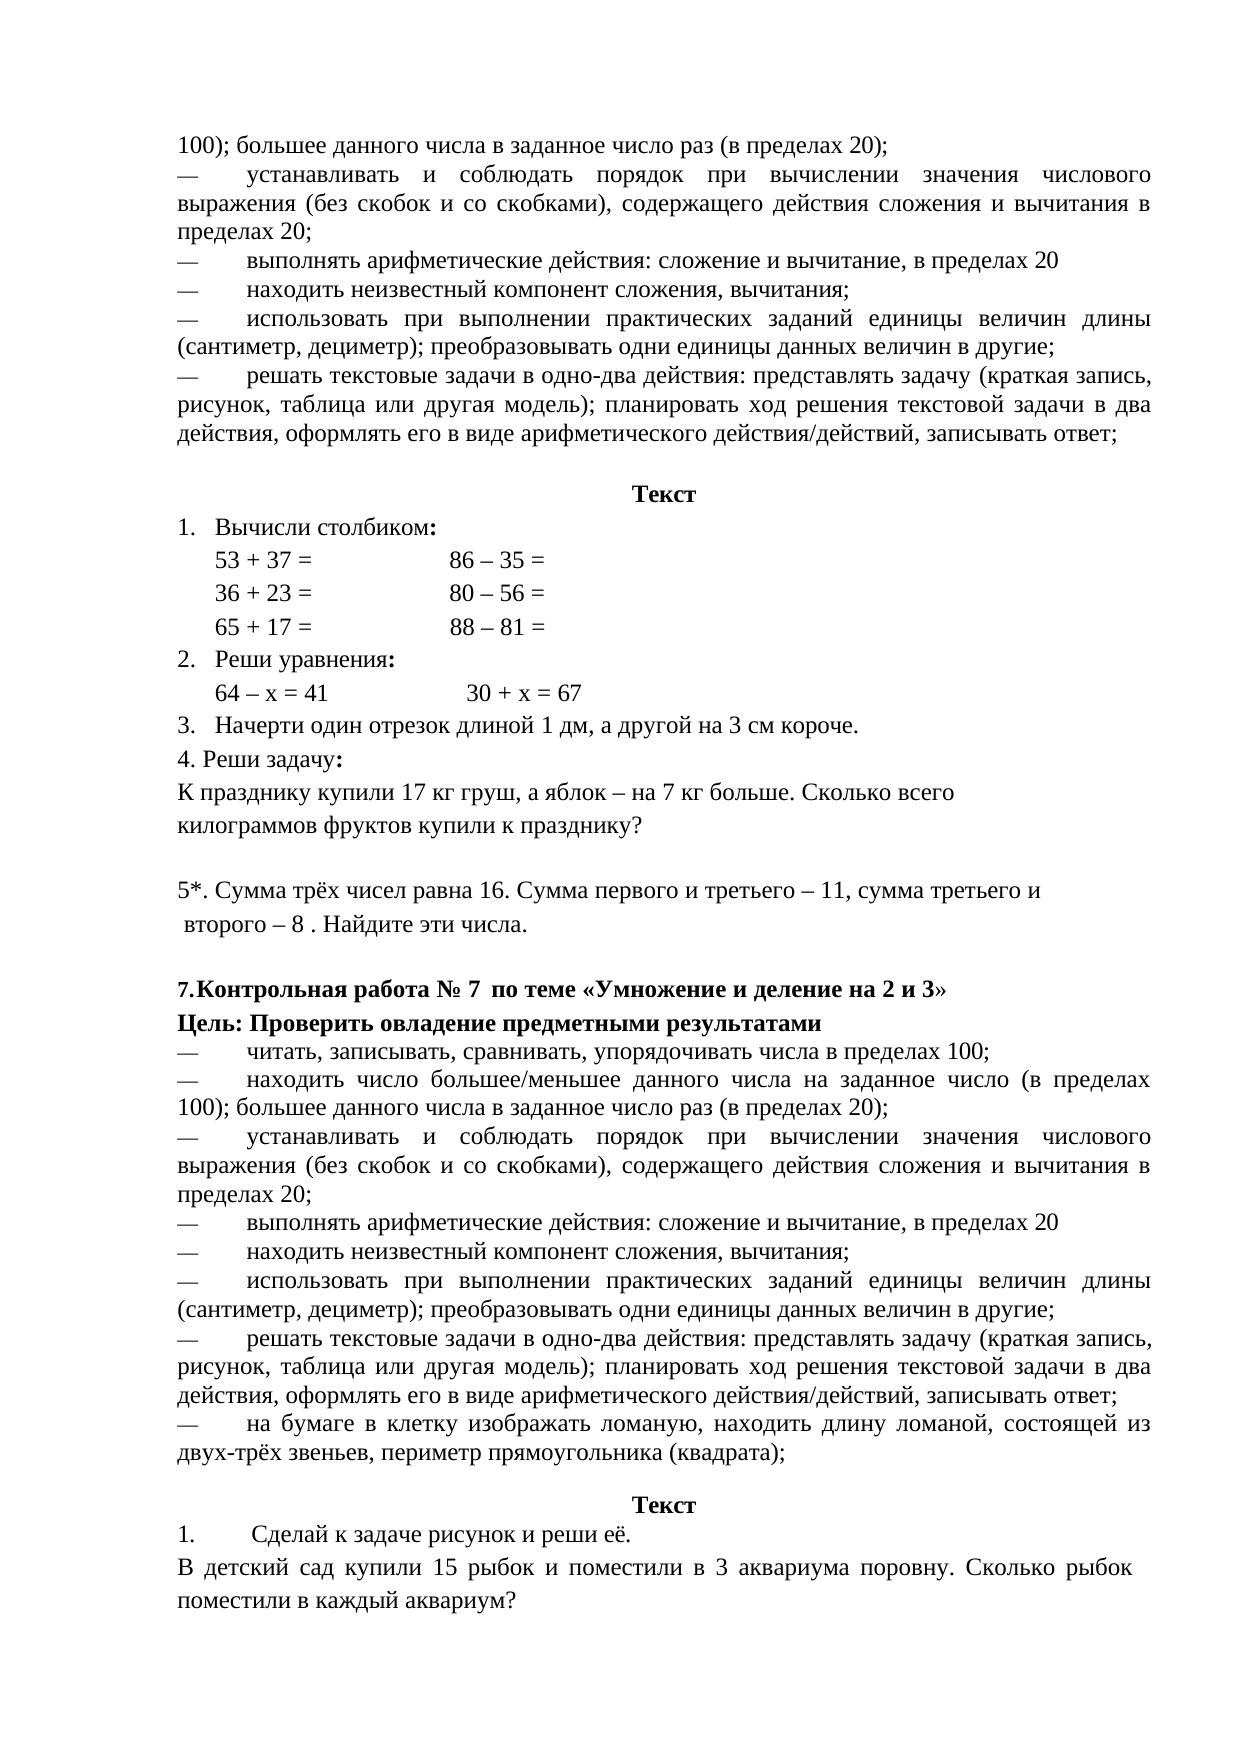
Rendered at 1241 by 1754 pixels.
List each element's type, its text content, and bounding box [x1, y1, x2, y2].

list использовать при выполнении практических заданий единицы величин длины (сантиметр, дециметр); преобразовывать одни единицы данных величин в другие; [177, 303, 1152, 360]
text Текст [632, 479, 1196, 508]
list находить неизвестный компонент сложения, вычитания; [177, 274, 1196, 303]
text 100); большее данного числа в заданное число раз (в пределах 20); [177, 130, 1196, 159]
text Текст [632, 1491, 1196, 1519]
list использовать при выполнении практических заданий единицы величин длины (сантиметр, дециметр); преобразовывать одни единицы данных величин в другие; [177, 1265, 1152, 1323]
list Реши уравнения: [177, 644, 1196, 673]
list выполнять арифметические действия: сложение и вычитание, в пределах 20 [177, 245, 1196, 274]
list на бумаге в клетку изображать ломаную, находить длину ломаной, состоящей из двух-трёх звеньев, периметр прямоугольника (квадрата); [177, 1409, 1152, 1465]
list Вычисли столбиком: [177, 512, 1196, 541]
list Контрольная работа № 7 по теме «Умножение и деление на 2 и 3» Цель: Проверить овладение предметными результатами [177, 974, 948, 1037]
text В детский сад купили 15 рыбок и поместили в 3 аквариума поровну. Сколько рыбок поместили в каждый аквариум? [177, 1552, 1196, 1614]
list устанавливать и соблюдать порядок при вычислении значения числового выражения (без скобок и со скобками), содержащего действия сложения и вычитания в пределах 20; [177, 1121, 1152, 1208]
text 5*. Сумма трёх чисел равна 16. Сумма первого и третьего – 11, сумма третьего и второго – 8 . Найдите эти числа. [177, 876, 1043, 938]
list Реши задачу: [177, 744, 1196, 772]
text 1. Сделай к задаче рисунок и реши её. [177, 1519, 1196, 1548]
list решать текстовые задачи в одно-два действия: представлять задачу (краткая запись, рисунок, таблица или другая модель); планировать ход решения текстовой задачи в два действия, оформлять его в виде арифметического действия/действий, записывать ответ; [177, 360, 1152, 446]
text 64 – х = 41 30 + х = 67 [214, 678, 1196, 706]
list устанавливать и соблюдать порядок при вычислении значения числового выражения (без скобок и со скобками), содержащего действия сложения и вычитания в пределах 20; [177, 159, 1152, 245]
list находить число большее/меньшее данного числа на заданное число (в пределах 100); большее данного числа в заданное число раз (в пределах 20); [177, 1065, 1151, 1121]
list выполнять арифметические действия: сложение и вычитание, в пределах 20 [177, 1208, 1196, 1236]
text 65 + 17 = 88 – 81 = [214, 612, 1196, 640]
list решать текстовые задачи в одно-два действия: представлять задачу (краткая запись, рисунок, таблица или другая модель); планировать ход решения текстовой задачи в два действия, оформлять его в виде арифметического действия/действий, записывать ответ; [177, 1323, 1152, 1409]
list Начерти один отрезок длиной 1 дм, а другой на 3 см короче. [177, 711, 1196, 739]
text 36 + 23 = 80 – 56 = [214, 578, 1196, 607]
list находить неизвестный компонент сложения, вычитания; [177, 1237, 1196, 1265]
text 53 + 37 = 86 – 35 = [214, 545, 1196, 574]
list читать, записывать, сравнивать, упорядочивать числа в пределах 100; [177, 1041, 1196, 1064]
text К празднику купили 17 кг груш, а яблок – на 7 кг больше. Сколько всего килограммов фруктов купили к празднику? [177, 777, 1043, 838]
